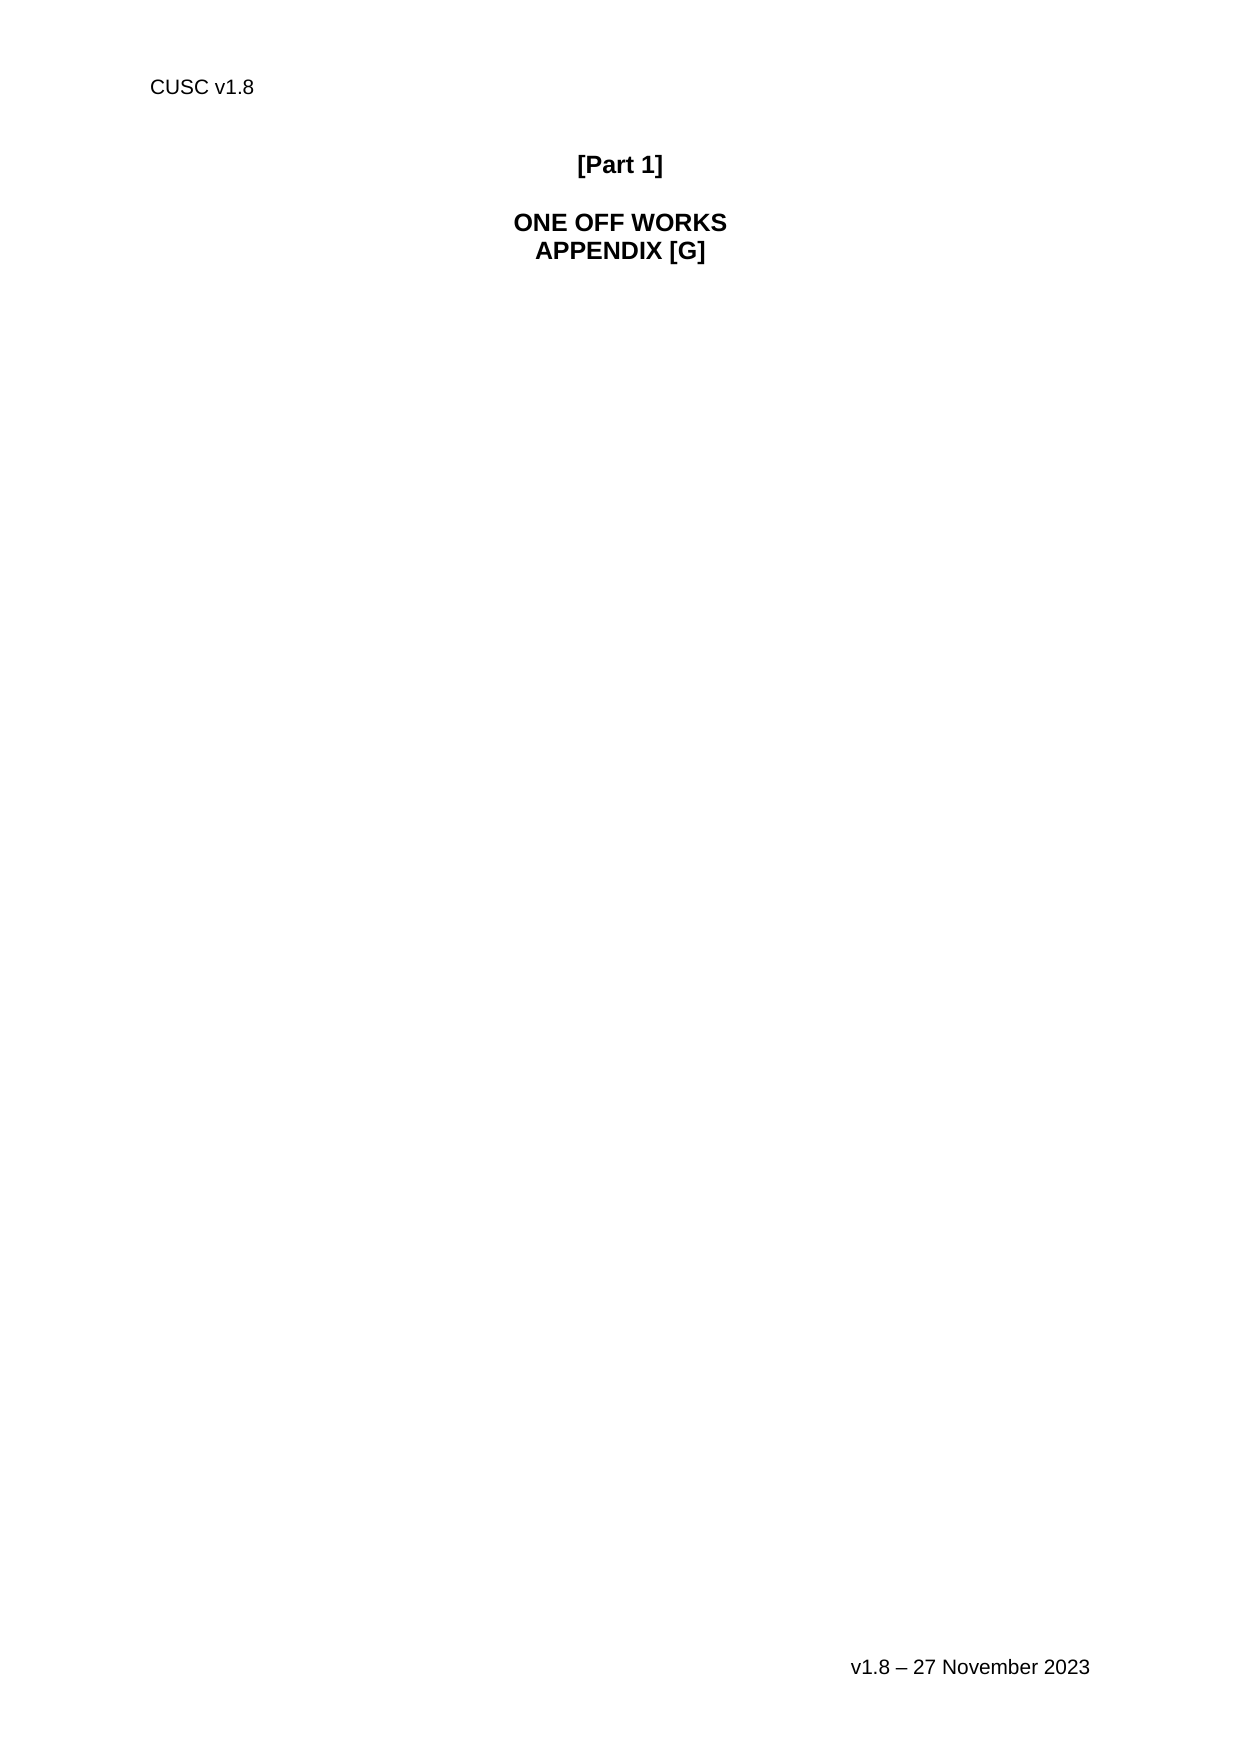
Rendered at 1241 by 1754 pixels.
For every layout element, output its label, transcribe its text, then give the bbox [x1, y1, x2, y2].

text ONE OFF WORKS [150, 207, 1090, 236]
text [Part 1] [150, 150, 1090, 179]
text APPENDIX [G] [150, 236, 1090, 265]
